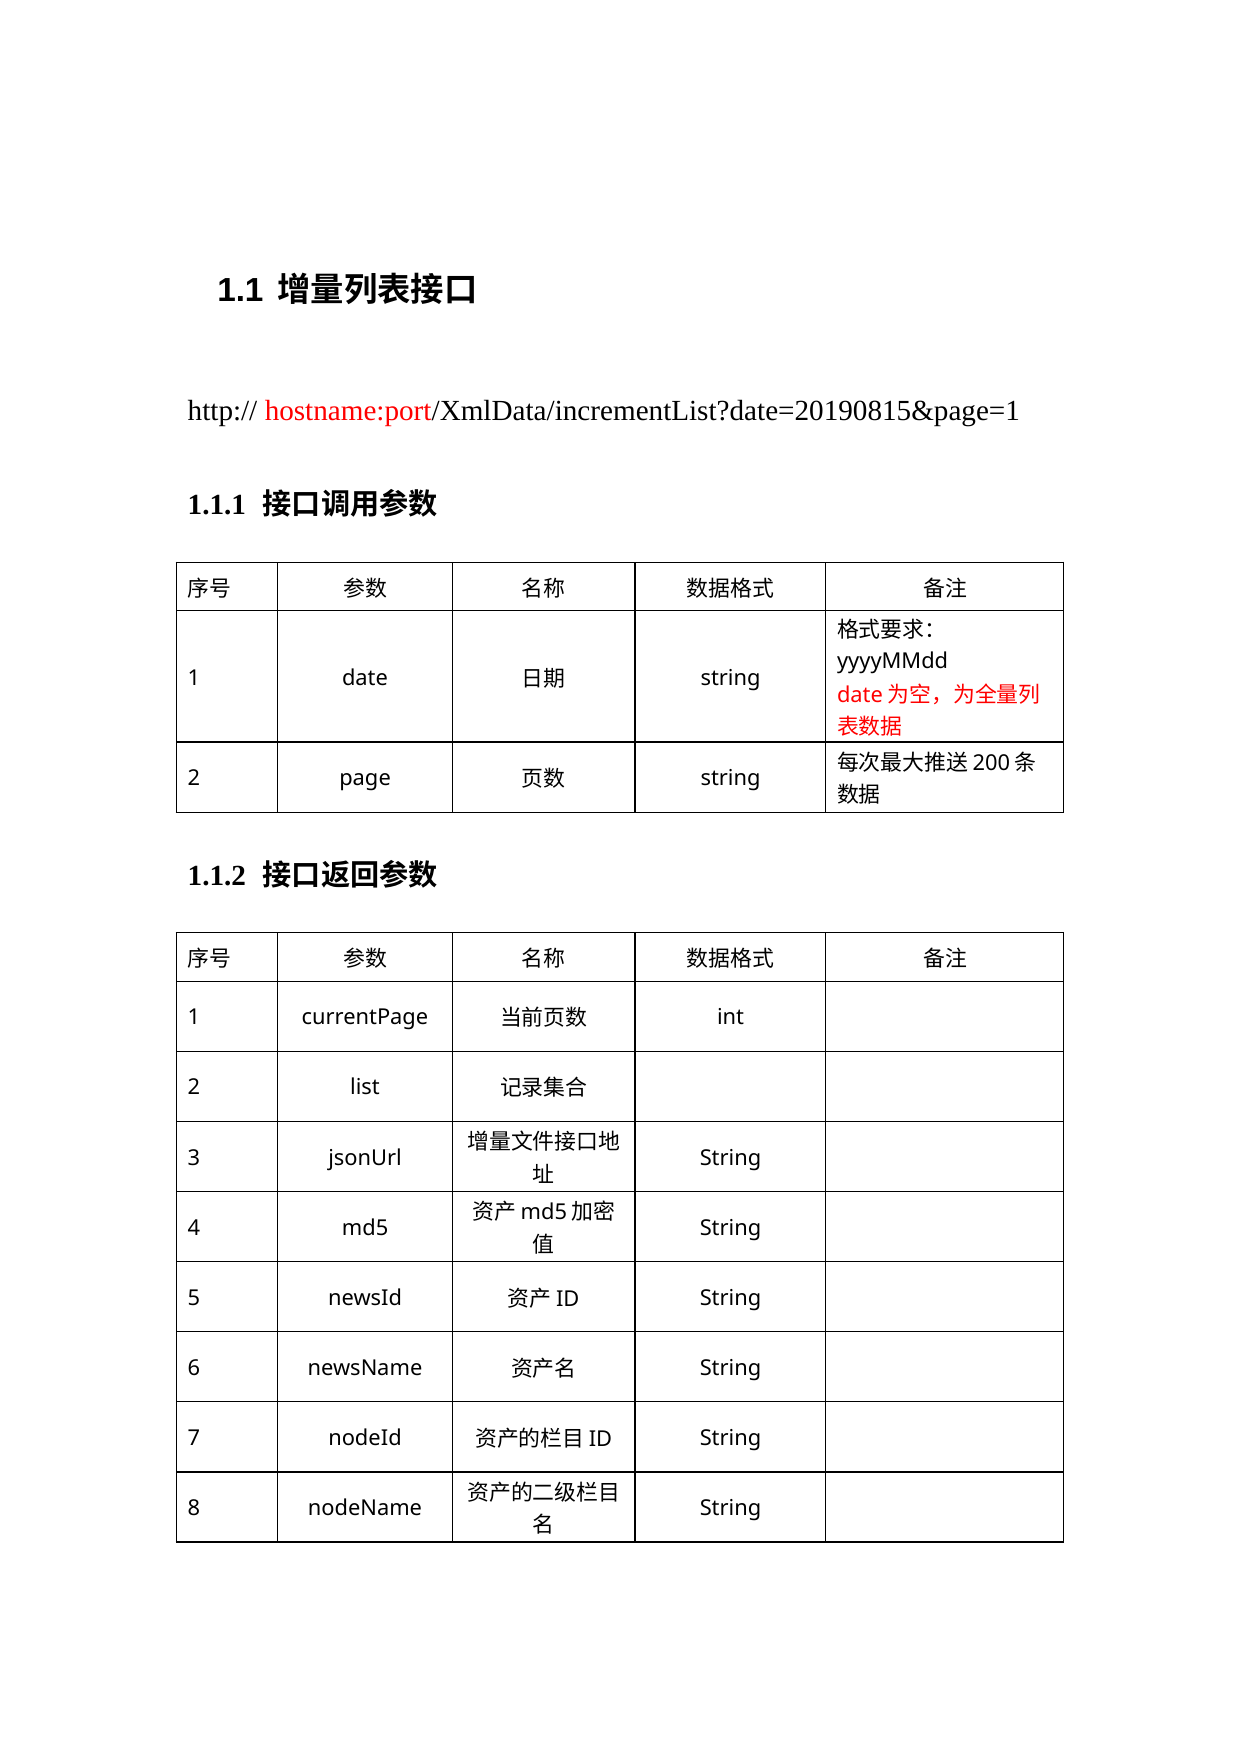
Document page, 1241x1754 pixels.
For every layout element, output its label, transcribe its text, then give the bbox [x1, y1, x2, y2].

table_cell 增量文件接口地址 [453, 1122, 634, 1191]
table_cell 3 [177, 1122, 277, 1191]
table_cell 4 [177, 1192, 277, 1261]
table_header 序号 [177, 933, 277, 981]
table_header 名称 [453, 933, 634, 981]
table_cell String [636, 1332, 825, 1401]
table_cell 6 [177, 1332, 277, 1401]
table_cell String [636, 1402, 825, 1471]
table_cell String [636, 1192, 825, 1261]
text http:// hostname:port/XmlData/incrementList?date=20190815&page=1 [187, 377, 1053, 442]
table_cell [177, 611, 277, 741]
table_cell 5 [177, 1262, 277, 1331]
table_cell md5 [278, 1192, 452, 1261]
table_cell 记录集合 [453, 1052, 634, 1121]
table_cell String [636, 1122, 825, 1191]
table_cell 页数 [453, 743, 634, 812]
table_cell 8 [177, 1473, 277, 1541]
table_cell 格式要求：yyyyMMdd date为空，为全量列表数据 [826, 611, 1063, 741]
table_header 参数 [278, 563, 452, 610]
table_header 备注 [826, 563, 1063, 610]
table_cell 资产名 [453, 1332, 634, 1401]
table_cell jsonUrl [278, 1122, 452, 1191]
table_cell 资产的栏目ID [453, 1402, 634, 1471]
table_cell [826, 1192, 1063, 1261]
table_cell 资产的二级栏目名 [453, 1473, 634, 1541]
table_cell nodeName [278, 1473, 452, 1541]
table_cell [826, 982, 1063, 1051]
table_cell string [636, 611, 825, 741]
table_cell newsId [278, 1262, 452, 1331]
table_cell 当前页数 [453, 982, 634, 1051]
table_header 数据格式 [636, 933, 825, 981]
table_cell int [636, 982, 825, 1051]
table_cell page [278, 743, 452, 812]
table_cell [826, 1122, 1063, 1191]
table_cell 2 [177, 1052, 277, 1121]
table_cell date [278, 611, 452, 741]
subtitle 接口调用参数 [187, 469, 1053, 534]
table_cell nodeId [278, 1402, 452, 1471]
table_cell 资产md5加密值 [453, 1192, 634, 1261]
table_cell 7 [177, 1402, 277, 1471]
table_cell [636, 1052, 825, 1121]
table_cell [826, 1473, 1063, 1541]
table_header 数据格式 [636, 563, 825, 610]
table_cell 1 [177, 982, 277, 1051]
table_header 名称 [453, 563, 634, 610]
table_cell String [636, 1473, 825, 1541]
table_cell 资产ID [453, 1262, 634, 1331]
table_cell [177, 743, 277, 812]
table_header 参数 [278, 933, 452, 981]
subtitle 增量列表接口 [217, 254, 1053, 319]
table_cell [826, 1332, 1063, 1401]
table_header 序号 [177, 563, 277, 610]
table_cell [826, 1052, 1063, 1121]
table_header 备注 [826, 933, 1063, 981]
table_cell list [278, 1052, 452, 1121]
table_cell [826, 1402, 1063, 1471]
table_cell String [636, 1262, 825, 1331]
table_cell string [636, 743, 825, 812]
table_cell [826, 1262, 1063, 1331]
table_cell 日期 [453, 611, 634, 741]
table_cell currentPage [278, 982, 452, 1051]
table_cell newsName [278, 1332, 452, 1401]
table_cell 每次最大推送200条数据 [826, 743, 1063, 812]
subtitle 接口返回参数 [187, 840, 1053, 905]
